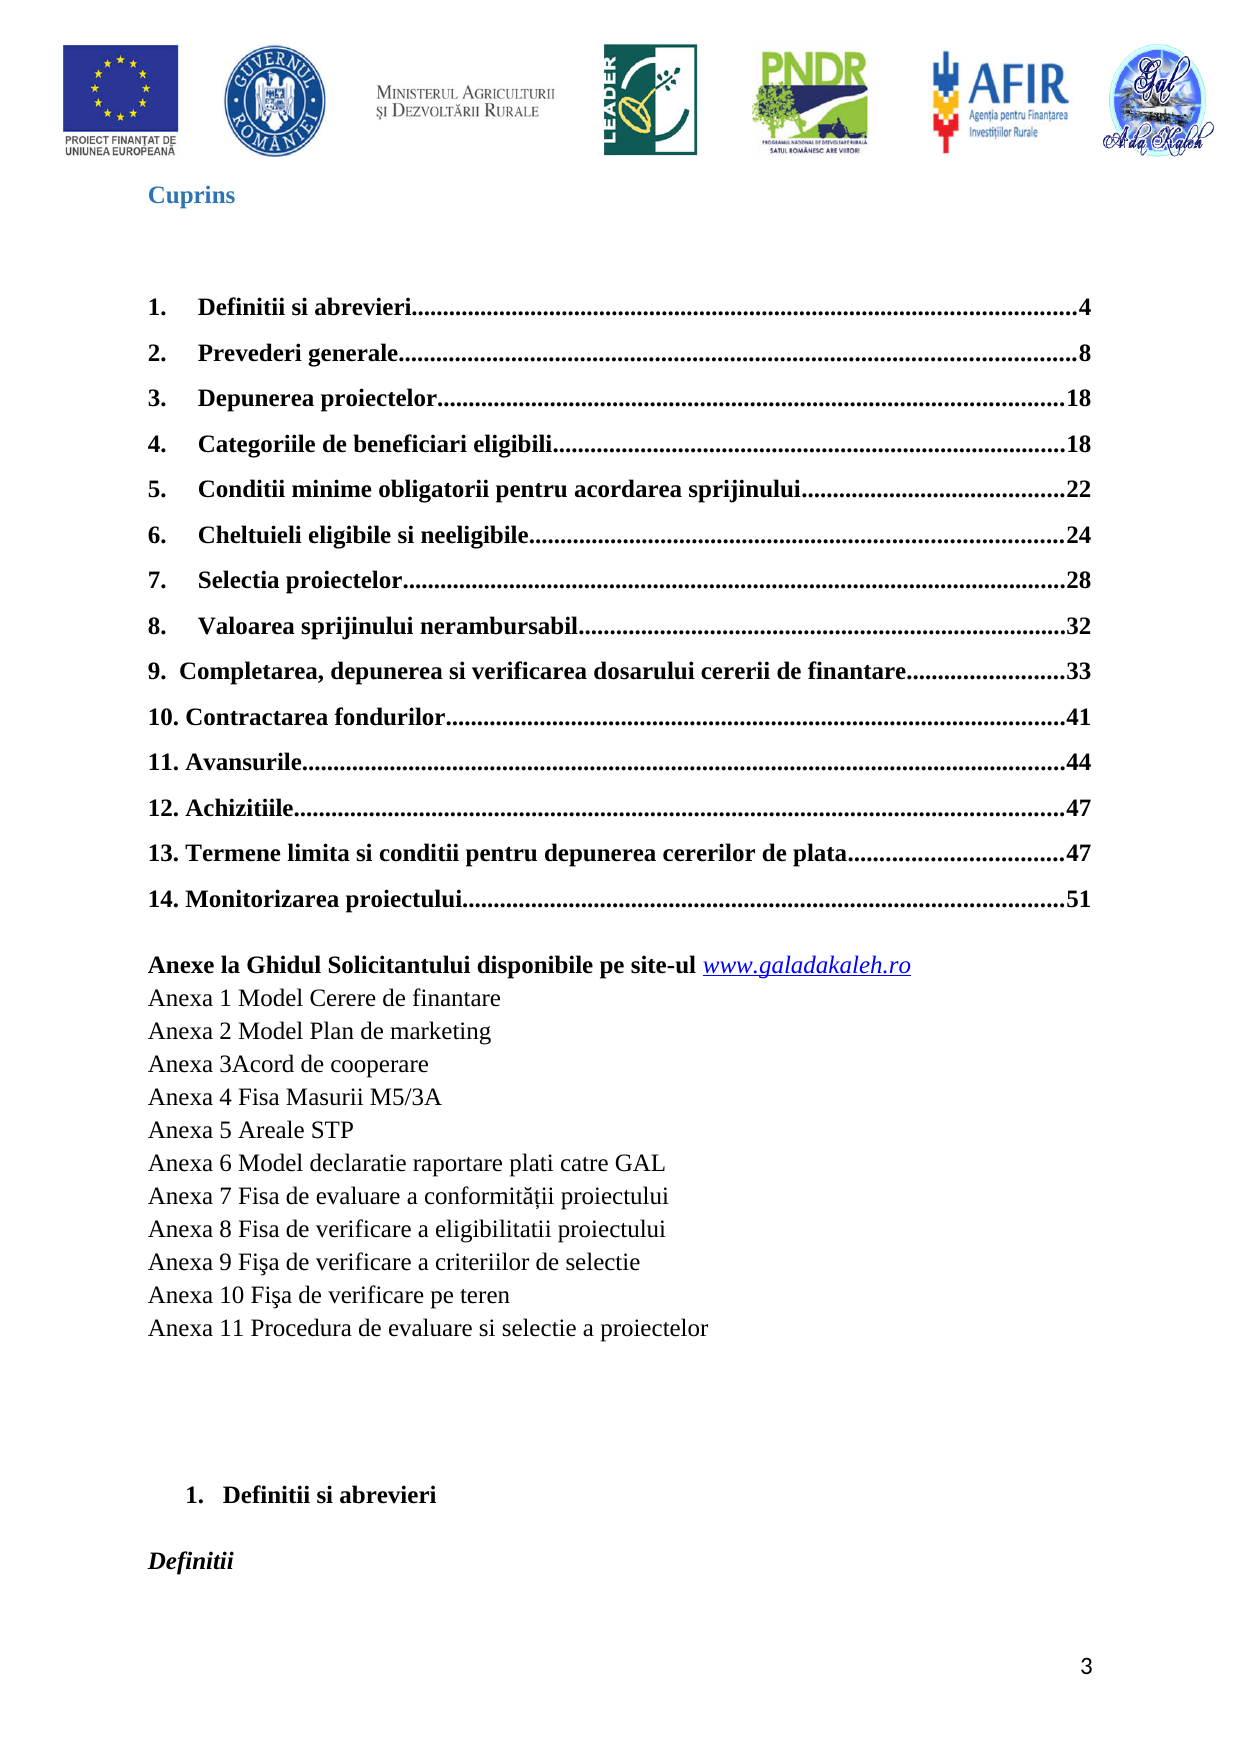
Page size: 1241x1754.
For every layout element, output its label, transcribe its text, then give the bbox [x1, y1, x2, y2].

text Anexa 4 Fisa Masurii M5/3A [148, 1082, 1093, 1111]
text Anexa 1 Model Cerere de finantare [148, 983, 1093, 1012]
text Anexa 7 Fisa de evaluare a conformității proiectului [148, 1181, 1093, 1210]
text Anexa 9 Fişa de verificare a criteriilor de selectie [148, 1247, 1093, 1276]
text Definitii [148, 1546, 1093, 1575]
subtitle Definitii si abrevieri [185, 1480, 1093, 1509]
text Anexa 11 Procedura de evaluare si selectie a proiectelor [148, 1313, 1093, 1342]
text Anexa 5 Areale STP [148, 1115, 1093, 1144]
text Anexa 8 Fisa de verificare a eligibilitatii proiectului [148, 1214, 1093, 1243]
text Anexa 10 Fişa de verificare pe teren [148, 1280, 1093, 1309]
picture [27, 19, 1215, 157]
text Anexa 2 Model Plan de marketing [148, 1016, 1093, 1045]
text Anexa 3Acord de cooperare [148, 1049, 1093, 1078]
text Anexe la Ghidul Solicitantului disponibile pe site-ul www.galadakaleh.ro [148, 950, 1093, 979]
text Anexa 6 Model declaratie raportare plati catre GAL [148, 1148, 1093, 1177]
